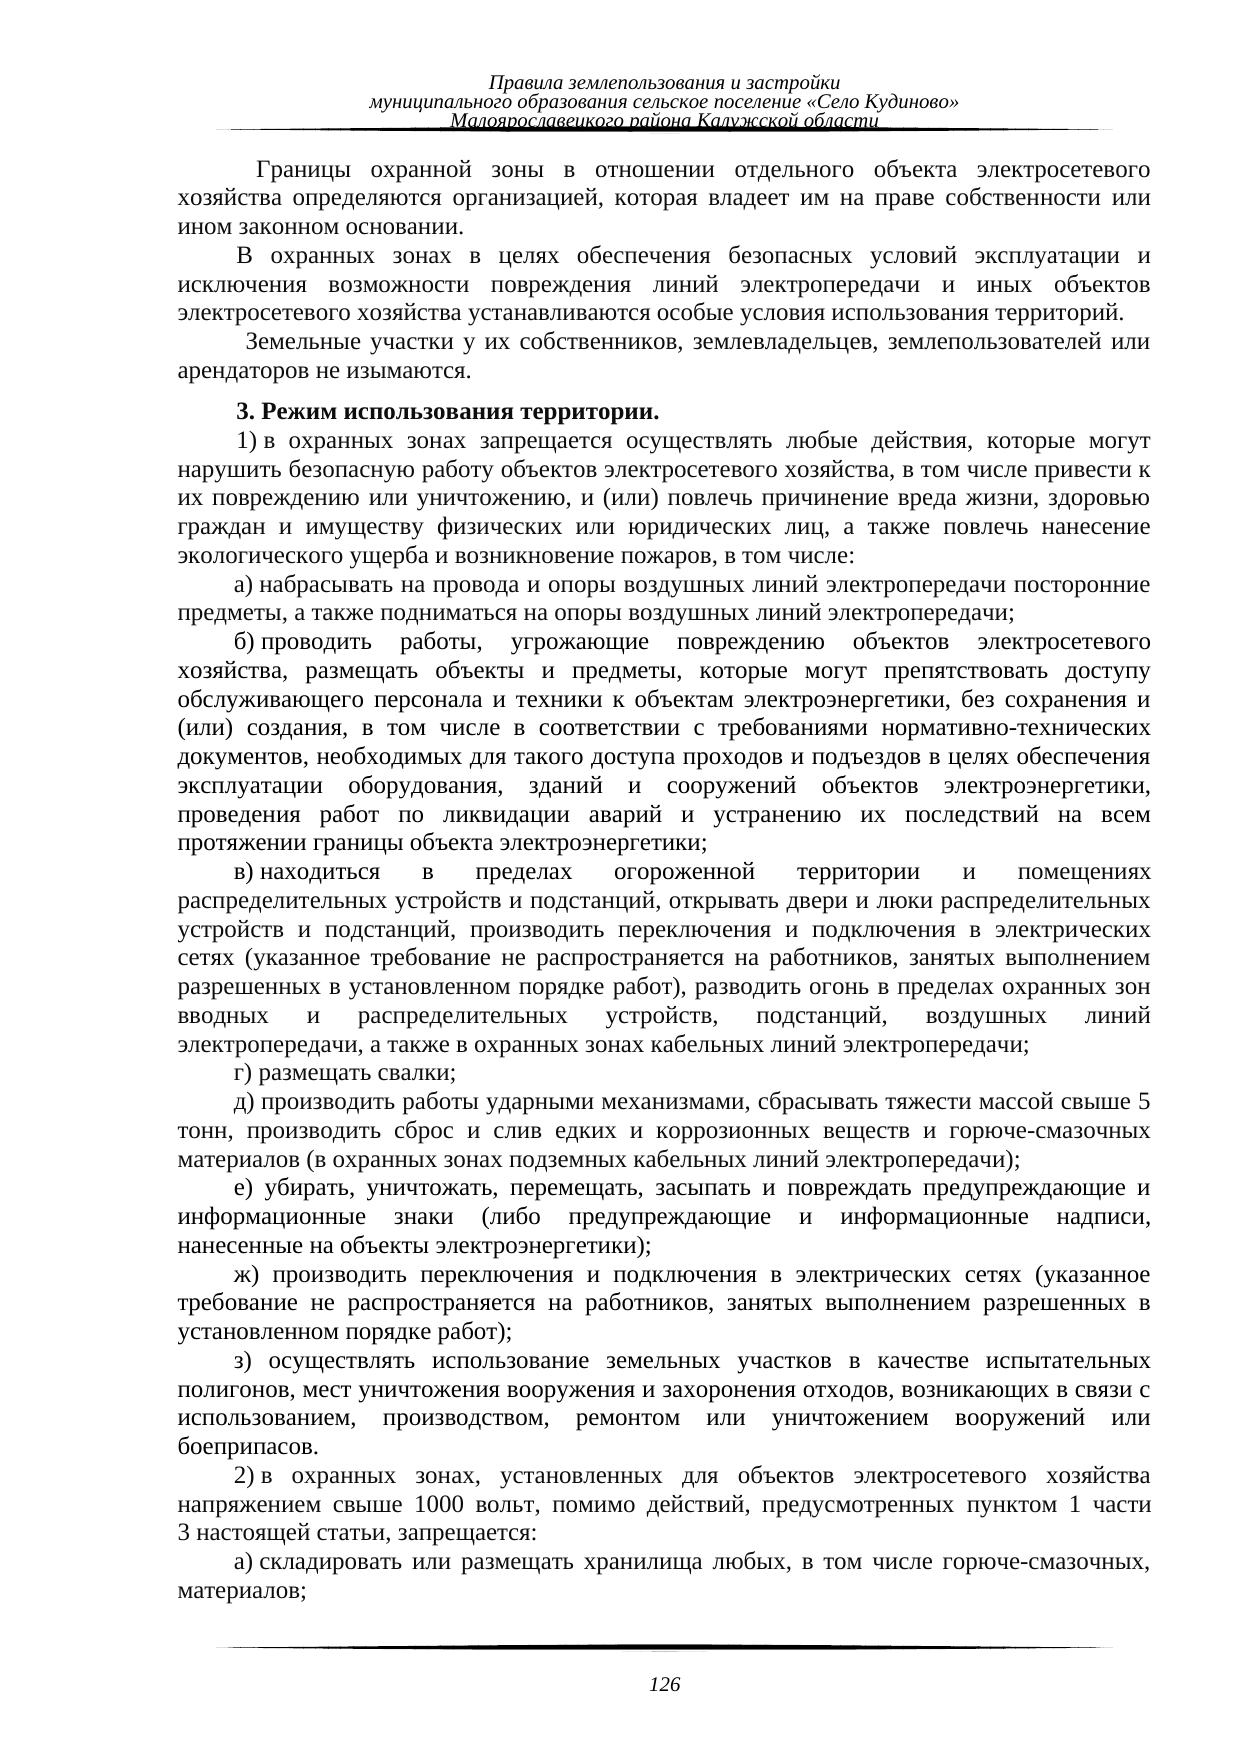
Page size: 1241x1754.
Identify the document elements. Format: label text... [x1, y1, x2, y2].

text б) проводить работы, угрожающие повреждению объектов электросетевого хозяйства, размещать объекты и предметы, которые могут препятствовать доступу обслуживающего персонала и техники к объектам электроэнергетики, без сохранения и (или) создания, в том числе в соответствии с требованиями нормативно-технических документов, необходимых для такого доступа проходов и подъездов в целях обеспечения эксплуатации оборудования, зданий и сооружений объектов электроэнергетики, проведения работ по ликвидации аварий и устранению их последствий на всем протяжении границы объекта электроэнергетики; [177, 626, 1152, 856]
text 3. Режим использования территории. [177, 396, 1152, 425]
text 1) в охранных зонах запрещается осуществлять любые действия, которые могут нарушить безопасную работу объектов электросетевого хозяйства, в том числе привести к их повреждению или уничтожению, и (или) повлечь причинение вреда жизни, здоровью граждан и имуществу физических или юридических лиц, а также повлечь нанесение экологического ущерба и возникновение пожаров, в том числе: [177, 425, 1152, 569]
text е) убирать, уничтожать, перемещать, засыпать и повреждать предупреждающие и информационные знаки (либо предупреждающие и информационные надписи, нанесенные на объекты электроэнергетики); [177, 1172, 1152, 1259]
text д) производить работы ударными механизмами, сбрасывать тяжести массой свыше 5 тонн, производить сброс и слив едких и коррозионных веществ и горюче-смазочных материалов (в охранных зонах подземных кабельных линий электропередачи); [177, 1086, 1152, 1172]
text з) осуществлять использование земельных участков в качестве испытательных полигонов, мест уничтожения вооружения и захоронения отходов, возникающих в связи с использованием, производством, ремонтом или уничтожением вооружений или боеприпасов. [177, 1345, 1152, 1460]
text Границы охранной зоны в отношении отдельного объекта электросетевого хозяйства определяются организацией, которая владеет им на праве собственности или ином законном основании. [177, 154, 1152, 240]
picture [215, 1643, 1113, 1652]
picture [215, 125, 1113, 134]
text 2) в охранных зонах, установленных для объектов электросетевого хозяйства напряжением свыше 1000 вольт, помимо действий, предусмотренных пунктом 1 части 3 настоящей статьи, запрещается: [177, 1460, 1152, 1546]
text а) складировать или размещать хранилища любых, в том числе горюче-смазочных, материалов; [177, 1546, 1152, 1604]
text Земельные участки у их собственников, землевладельцев, землепользователей или арендаторов не изымаются. [177, 326, 1152, 384]
text г) размещать свалки; [177, 1057, 1152, 1086]
text В охранных зонах в целях обеспечения безопасных условий эксплуатации и исключения возможности повреждения линий электропередачи и иных объектов электросетевого хозяйства устанавливаются особые условия использования территорий. [177, 240, 1152, 326]
text а) набрасывать на провода и опоры воздушных линий электропередачи посторонние предметы, а также подниматься на опоры воздушных линий электропередачи; [177, 569, 1152, 626]
text ж) производить переключения и подключения в электрических сетях (указанное требование не распространяется на работников, занятых выполнением разрешенных в установленном порядке работ); [177, 1259, 1152, 1345]
text в) находиться в пределах огороженной территории и помещениях распределительных устройств и подстанций, открывать двери и люки распределительных устройств и подстанций, производить переключения и подключения в электрических сетях (указанное требование не распространяется на работников, занятых выполнением разрешенных в установленном порядке работ), разводить огонь в пределах охранных зон вводных и распределительных устройств, подстанций, воздушных линий электропередачи, а также в охранных зонах кабельных линий электропередачи; [177, 856, 1152, 1057]
